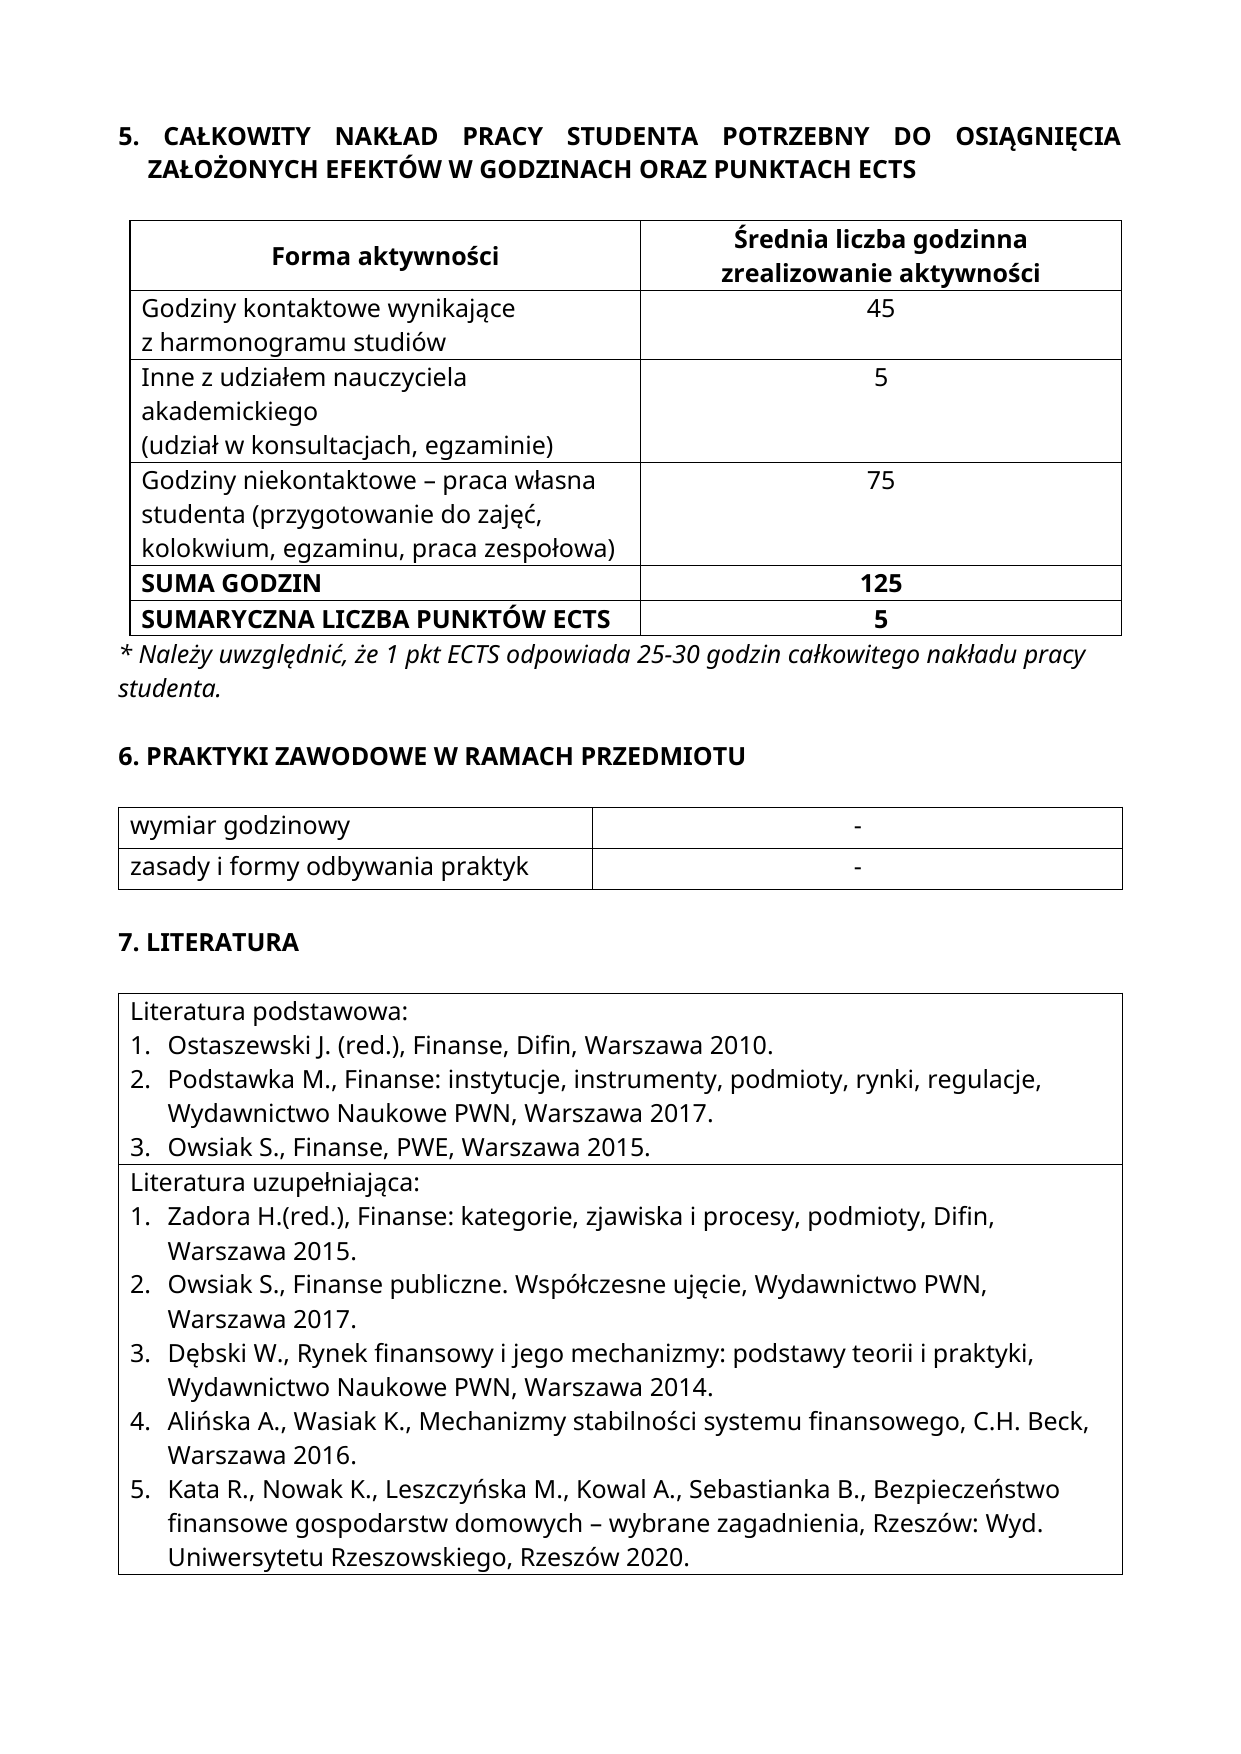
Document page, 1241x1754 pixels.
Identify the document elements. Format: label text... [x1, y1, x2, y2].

text 7. LITERATURA [118, 924, 1122, 958]
table_cell Literatura uzupełniająca: Zadora H.(red.), Finanse: kategorie, zjawiska i procesy, podmioty, Difin, Warszawa 2015. Owsiak S., Finanse publiczne. Współczesne ujęcie, Wydawnictwo PWN, Warszawa 2017. Dębski W., Rynek finansowy i jego mechanizmy: podstawy teorii i praktyki, Wydawnictwo Naukowe PWN, Warszawa 2014. Alińska A., Wasiak K., Mechanizmy stabilności systemu finansowego, C.H. Beck, Warszawa 2016. Kata R., Nowak K., Leszczyńska M., Kowal A., Sebastianka B., Bezpieczeństwo finansowe gospodarstw domowych – wybrane zagadnienia, Rzeszów: Wyd. Uniwersytetu Rzeszowskiego, Rzeszów 2020. [119, 1165, 1122, 1574]
table_cell 75 [641, 463, 1121, 565]
table_cell SUMA GODZIN [131, 566, 640, 600]
table_cell Godziny kontaktowe wynikające z harmonogramu studiów [131, 291, 640, 359]
table_cell 5 [641, 360, 1121, 462]
table_cell Inne z udziałem nauczyciela akademickiego (udział w konsultacjach, egzaminie) [131, 360, 640, 462]
table_cell 45 [641, 291, 1121, 359]
table_header wymiar godzinowy [119, 808, 592, 848]
table_cell 125 [641, 566, 1121, 600]
table_cell SUMARYCZNA LICZBA PUNKTÓW ECTS [131, 601, 640, 635]
text 6. PRAKTYKI ZAWODOWE W RAMACH PRZEDMIOTU [118, 738, 1122, 773]
table_cell - [593, 849, 1122, 889]
table_cell Godziny niekontaktowe – praca własna studenta (przygotowanie do zajęć, kolokwium, egzaminu, praca zespołowa) [131, 463, 640, 565]
table_cell 5 [641, 601, 1121, 635]
text 5. CAŁKOWITY NAKŁAD PRACY STUDENTA POTRZEBNY DO OSIĄGNIĘCIA ZAŁOŻONYCH EFEKTÓW W GODZINACH ORAZ PUNKTACH ECTS [118, 118, 1122, 186]
table_header - [593, 808, 1122, 848]
table_header Literatura podstawowa: Ostaszewski J. (red.), Finanse, Difin, Warszawa 2010. Podstawka M., Finanse: instytucje, instrumenty, podmioty, rynki, regulacje, Wydawnictwo Naukowe PWN, Warszawa 2017. Owsiak S., Finanse, PWE, Warszawa 2015. [119, 994, 1122, 1164]
text * Należy uwzględnić, że 1 pkt ECTS odpowiada 25-30 godzin całkowitego nakładu pracy studenta. [118, 636, 1122, 704]
table_header Forma aktywności [131, 221, 640, 289]
table_cell zasady i formy odbywania praktyk [119, 849, 592, 889]
table_header Średnia liczba godzinna zrealizowanie aktywności [641, 221, 1121, 289]
